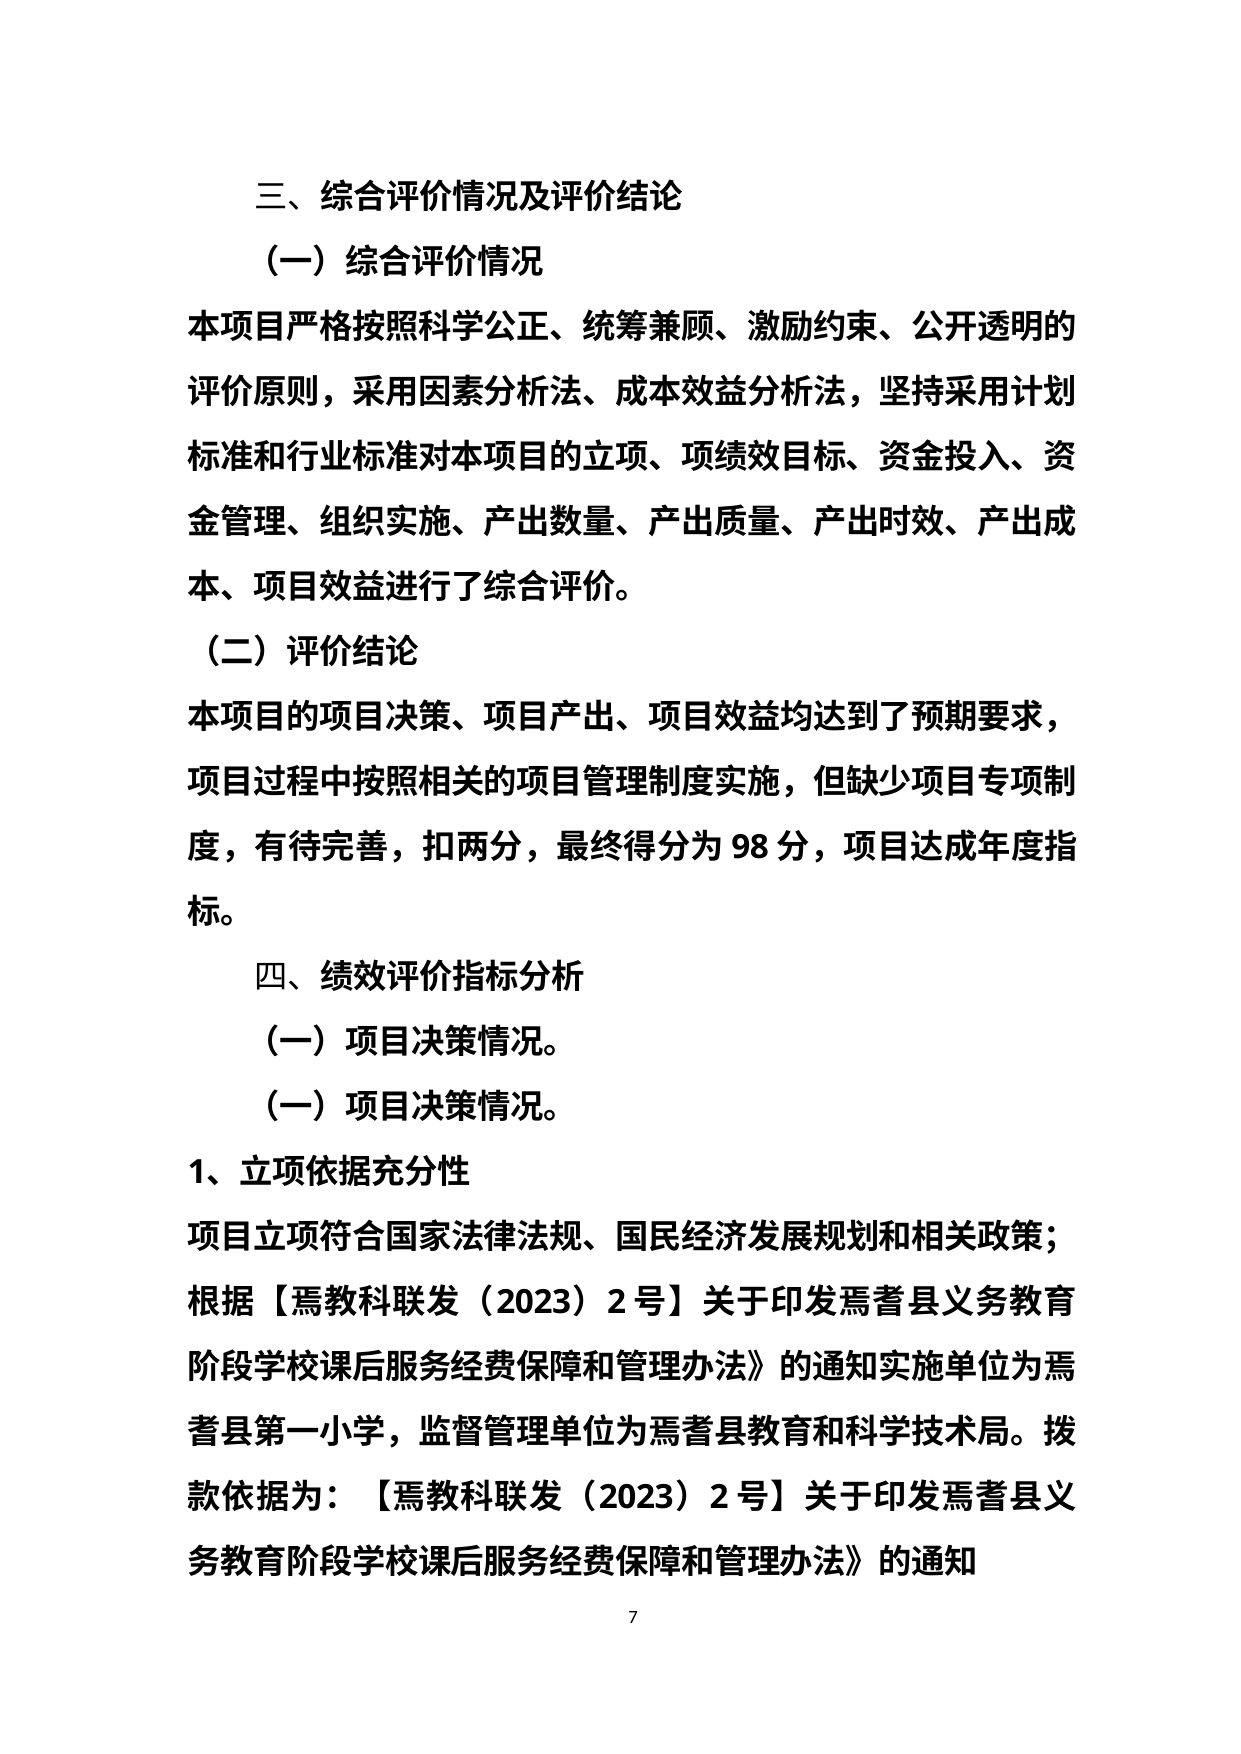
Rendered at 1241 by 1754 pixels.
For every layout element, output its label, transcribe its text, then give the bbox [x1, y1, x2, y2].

text 四、绩效评价指标分析 [187, 942, 1078, 1007]
text （一）项目决策情况。 [187, 1007, 1078, 1072]
text 三、综合评价情况及评价结论 [187, 162, 1078, 227]
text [187, 1072, 1078, 1592]
text （一）综合评价情况 本项目严格按照科学公正、统筹兼顾、激励约束、公开透明的评价原则，采用因素分析法、成本效益分析法，坚持采用计划标准和行业标准对本项目的立项、项绩效目标、资金投入、资金管理、组织实施、产出数量、产出质量、产出时效、产出成本、项目效益进行了综合评价。 （二）评价结论 本项目的项目决策、项目产出、项目效益均达到了预期要求，项目过程中按照相关的项目管理制度实施，但缺少项目专项制度，有待完善，扣两分，最终得分为98分，项目达成年度指标。 [187, 227, 1078, 942]
